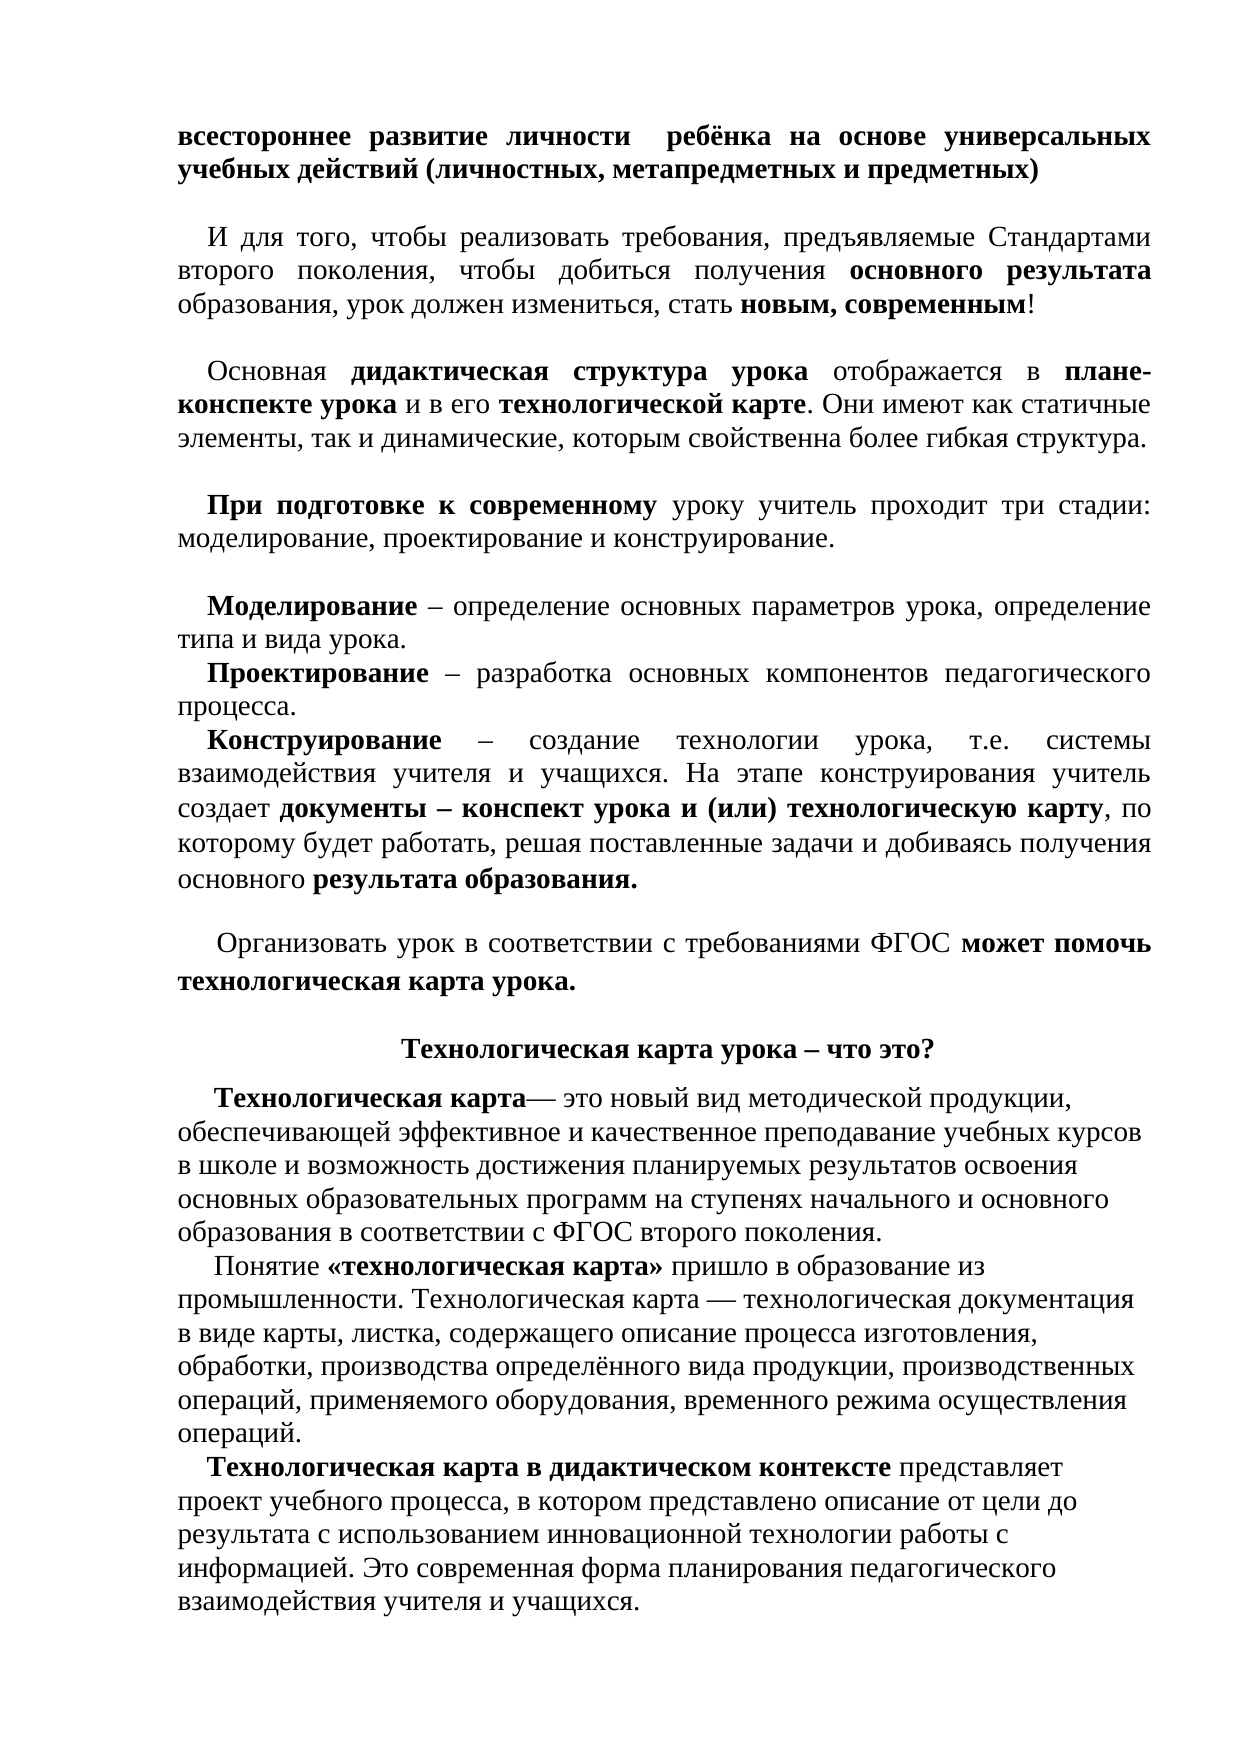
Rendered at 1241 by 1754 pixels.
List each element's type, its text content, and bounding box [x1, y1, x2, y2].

text И для того, чтобы реализовать требования, предъявляемые Стандартами второго поколения, чтобы добиться получения основного результата образования, урок должен измениться, стать новым, современным! [177, 219, 1152, 319]
text Технологическая карта в дидактическом контексте представляет проект учебного процесса, в котором представлено описание от цели до результата с использованием инновационной технологии работы с информацией. Это современная форма планирования педагогического взаимодействия учителя и учащихся. [177, 1449, 1152, 1617]
text Организовать урок в соответствии с требованиями ФГОС может помочь технологическая карта урока. [177, 925, 1152, 997]
text Технологическая карта урока – что это? [177, 1031, 1152, 1065]
text При подготовке к современному уроку учитель проходит три стадии: моделирование, проектирование и конструирование. [177, 487, 1152, 554]
text Проектирование – разработка основных компонентов педагогического процесса. [177, 655, 1152, 722]
text Моделирование – определение основных параметров урока, определение типа и вида урока. [177, 588, 1152, 655]
text Конструирование – создание технологии урока, т.е. системы взаимодействия учителя и учащихся. На этапе конструирования учитель создает документы – конспект урока и (или) технологическую карту, по которому будет работать, решая поставленные задачи и добиваясь получения основного результата образования. [177, 722, 1152, 896]
text Понятие «технологическая карта» пришло в образование из промышленности. Технологическая карта — технологическая документация в виде карты, листка, содержащего описание процесса изготовления, обработки, производства определённого вида продукции, производственных операций, применяемого оборудования, временного режима осуществления операций. [177, 1248, 1152, 1449]
text Технологическая карта— это новый вид методической продукции, обеспечивающей эффективное и качественное преподавание учебных курсов в школе и возможность достижения планируемых результатов освоения основных образовательных программ на ступенях начального и основного образования в соответствии с ФГОС второго поколения. [177, 1080, 1152, 1248]
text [177, 118, 1152, 185]
text Основная дидактическая структура урока отображается в плане-конспекте урока и в его технологической карте. Они имеют как статичные элементы, так и динамические, которым свойственна более гибкая структура. [177, 353, 1152, 453]
